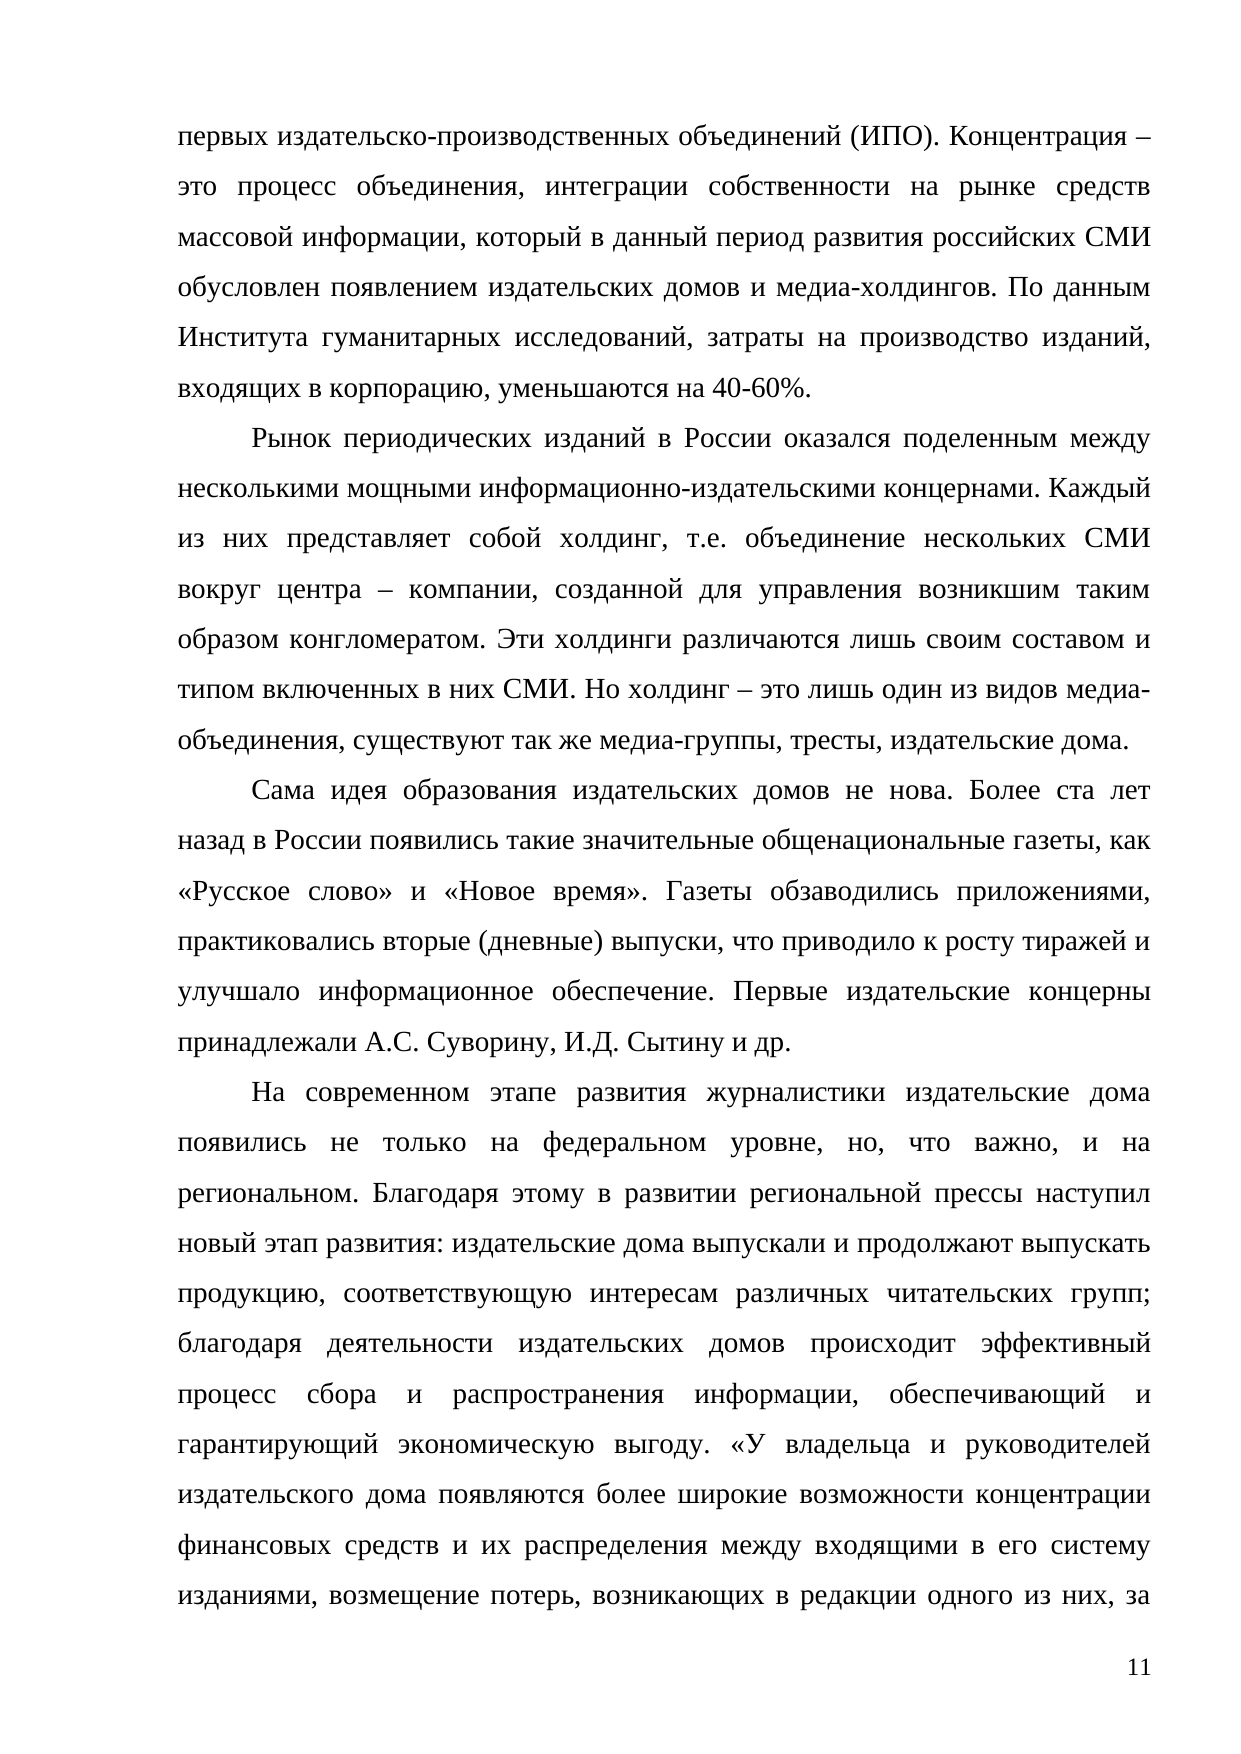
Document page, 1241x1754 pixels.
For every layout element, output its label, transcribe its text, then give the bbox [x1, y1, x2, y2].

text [177, 1074, 1152, 1611]
text Сама идея образования издательских домов не нова. Более ста лет назад в России появились такие значительные общенациональные газеты, как «Русское слово» и «Новое время». Газеты обзаводились приложениями, практиковались вторые (дневные) выпуски, что приводило к росту тиражей и улучшало информационное обеспечение. Первые издательские концерны принадлежали А.С. Суворину, И.Д. Сытину и др. [177, 772, 1152, 1057]
text Рынок периодических изданий в России оказался поделенным между несколькими мощными информационно-издательскими концернами. Каждый из них представляет собой холдинг, т.е. объединение нескольких СМИ вокруг центра – компании, созданной для управления возникшим таким образом конгломератом. Эти холдинги различаются лишь своим составом и типом включенных в них СМИ. Но холдинг – это лишь один из видов медиа-объединения, существуют так же медиа-группы, тресты, издательские дома. [177, 420, 1152, 755]
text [177, 118, 1152, 403]
